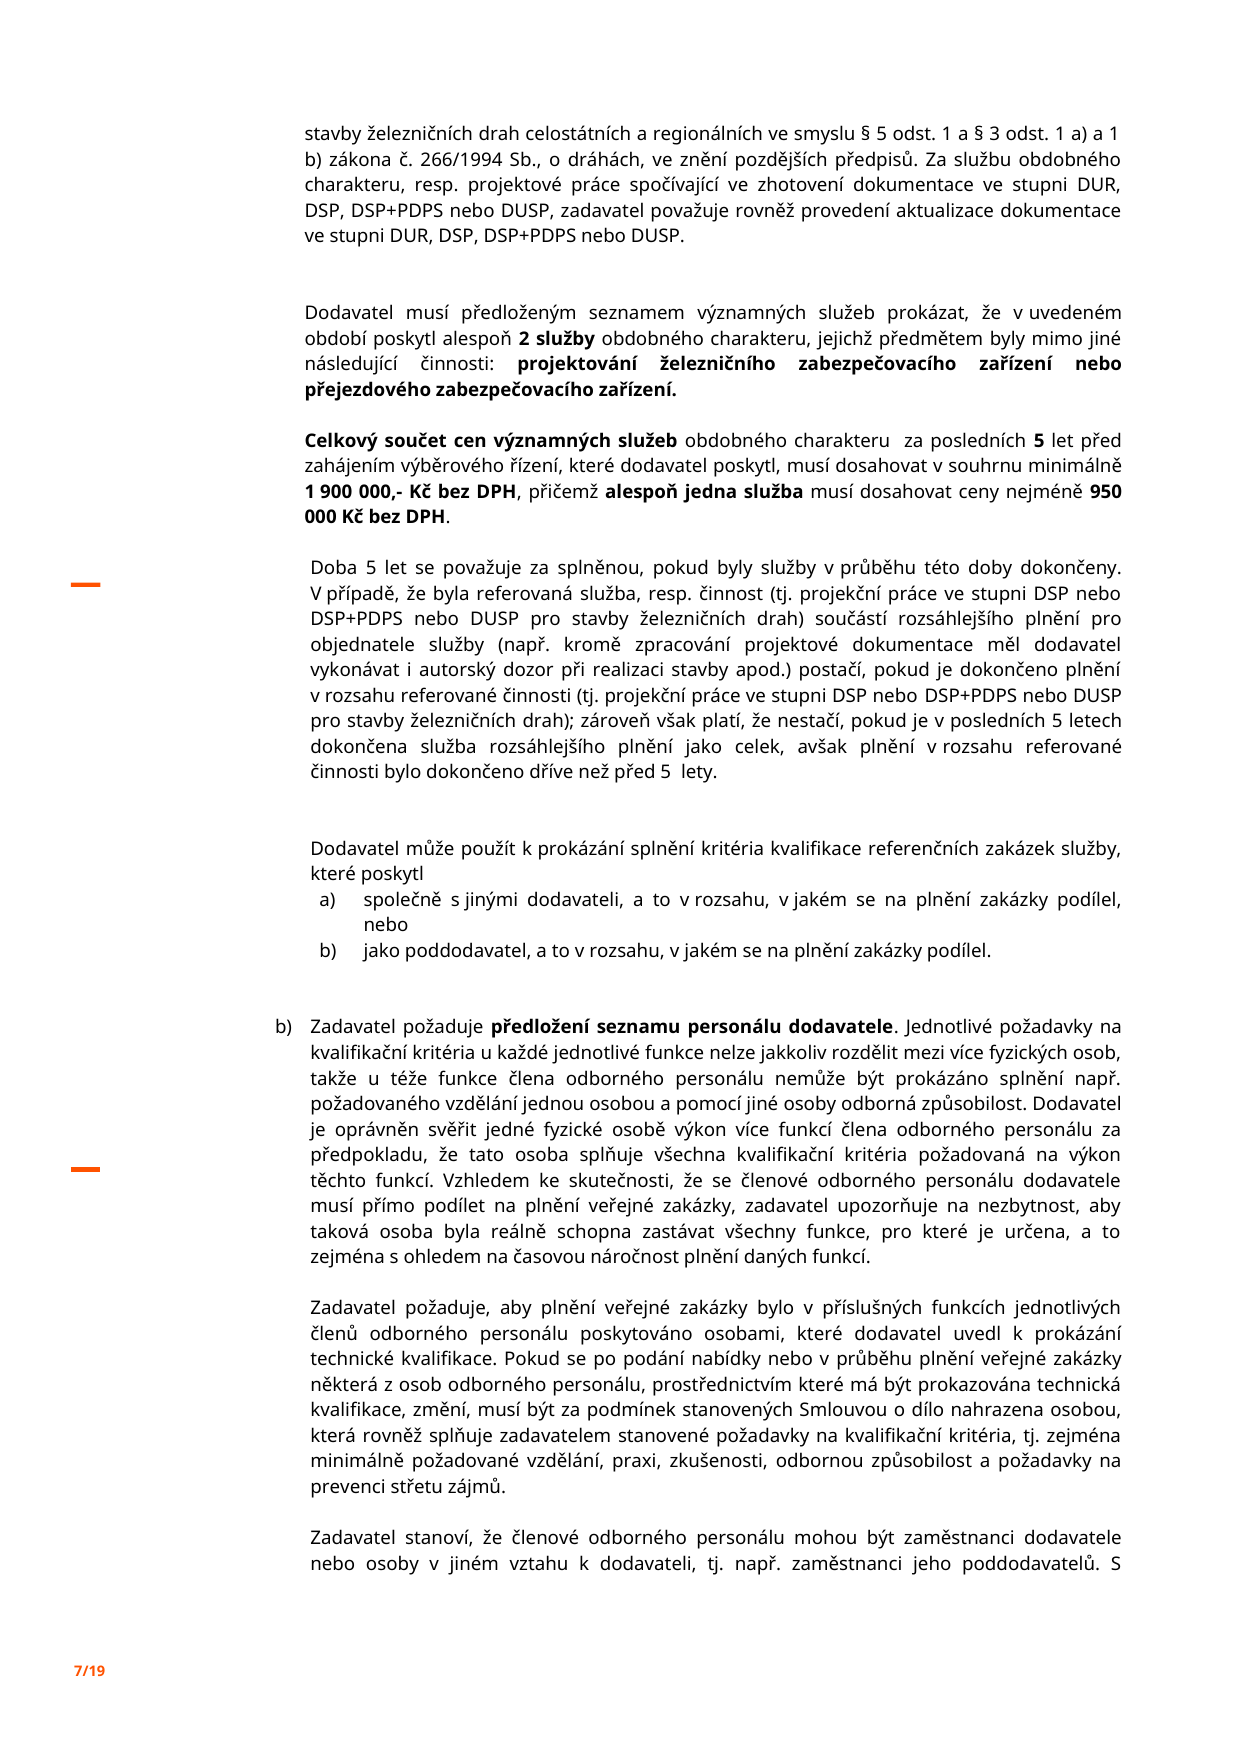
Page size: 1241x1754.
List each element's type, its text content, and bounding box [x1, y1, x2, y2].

text Celkový součet cen významných služeb obdobného charakteru za posledních 5 let před zahájením výběrového řízení, které dodavatel poskytl, musí dosahovat v souhrnu minimálně 1 900 000,- Kč bez DPH, přičemž alespoň jedna služba musí dosahovat ceny nejméně 950 000 Kč bez DPH. [304, 427, 1122, 529]
text Dodavatel musí předloženým seznamem významných služeb prokázat, že v uvedeném období poskytl alespoň 2 služby obdobného charakteru, jejichž předmětem byly mimo jiné následující činnosti: projektování železničního zabezpečovacího zařízení nebo přejezdového zabezpečovacího zařízení. [304, 299, 1122, 401]
list Zadavatel požaduje předložení seznamu personálu dodavatele. Jednotlivé požadavky na kvalifikační kritéria u každé jednotlivé funkce nelze jakkoliv rozdělit mezi více fyzických osob, takže u téže funkce člena odborného personálu nemůže být prokázáno splnění např. požadovaného vzdělání jednou osobou a pomocí jiné osoby odborná způsobilost. Dodavatel je oprávněn svěřit jedné fyzické osobě výkon více funkcí člena odborného personálu za předpokladu, že tato osoba splňuje všechna kvalifikační kritéria požadovaná na výkon těchto funkcí. Vzhledem ke skutečnosti, že se členové odborného personálu dodavatele musí přímo podílet na plnění veřejné zakázky, zadavatel upozorňuje na nezbytnost, aby taková osoba byla reálně schopna zastávat všechny funkce, pro které je určena, a to zejména s ohledem na časovou náročnost plnění daných funkcí. [275, 1014, 1122, 1269]
text Zadavatel požaduje, aby plnění veřejné zakázky bylo v příslušných funkcích jednotlivých členů odborného personálu poskytováno osobami, které dodavatel uvedl k prokázání technické kvalifikace. Pokud se po podání nabídky nebo v průběhu plnění veřejné zakázky některá z osob odborného personálu, prostřednictvím které má být prokazována technická kvalifikace, změní, musí být za podmínek stanovených Smlouvou o dílo nahrazena osobou, která rovněž splňuje zadavatelem stanovené požadavky na kvalifikační kritéria, tj. zejména minimálně požadované vzdělání, praxi, zkušenosti, odbornou způsobilost a požadavky na prevenci střetu zájmů. [310, 1294, 1122, 1499]
text a) společně s jinými dodavateli, a to v rozsahu, v jakém se na plnění zakázky podílel, nebo [319, 886, 1122, 937]
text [310, 1524, 1122, 1575]
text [304, 121, 1122, 248]
text Doba 5 let se považuje za splněnou, pokud byly služby v průběhu této doby dokončeny. V případě, že byla referovaná služba, resp. činnost (tj. projekční práce ve stupni DSP nebo DSP+PDPS nebo DUSP pro stavby železničních drah) součástí rozsáhlejšího plnění pro objednatele služby (např. kromě zpracování projektové dokumentace měl dodavatel vykonávat i autorský dozor při realizaci stavby apod.) postačí, pokud je dokončeno plnění v rozsahu referované činnosti (tj. projekční práce ve stupni DSP nebo DSP+PDPS nebo DUSP pro stavby železničních drah); zároveň však platí, že nestačí, pokud je v posledních 5 letech dokončena služba rozsáhlejšího plnění jako celek, avšak plnění v rozsahu referované činnosti bylo dokončeno dříve než před 5 lety. [310, 554, 1122, 784]
text b) jako poddodavatel, a to v rozsahu, v jakém se na plnění zakázky podílel. [319, 937, 1122, 963]
text Dodavatel může použít k prokázání splnění kritéria kvalifikace referenčních zakázek služby, které poskytl [310, 835, 1122, 886]
